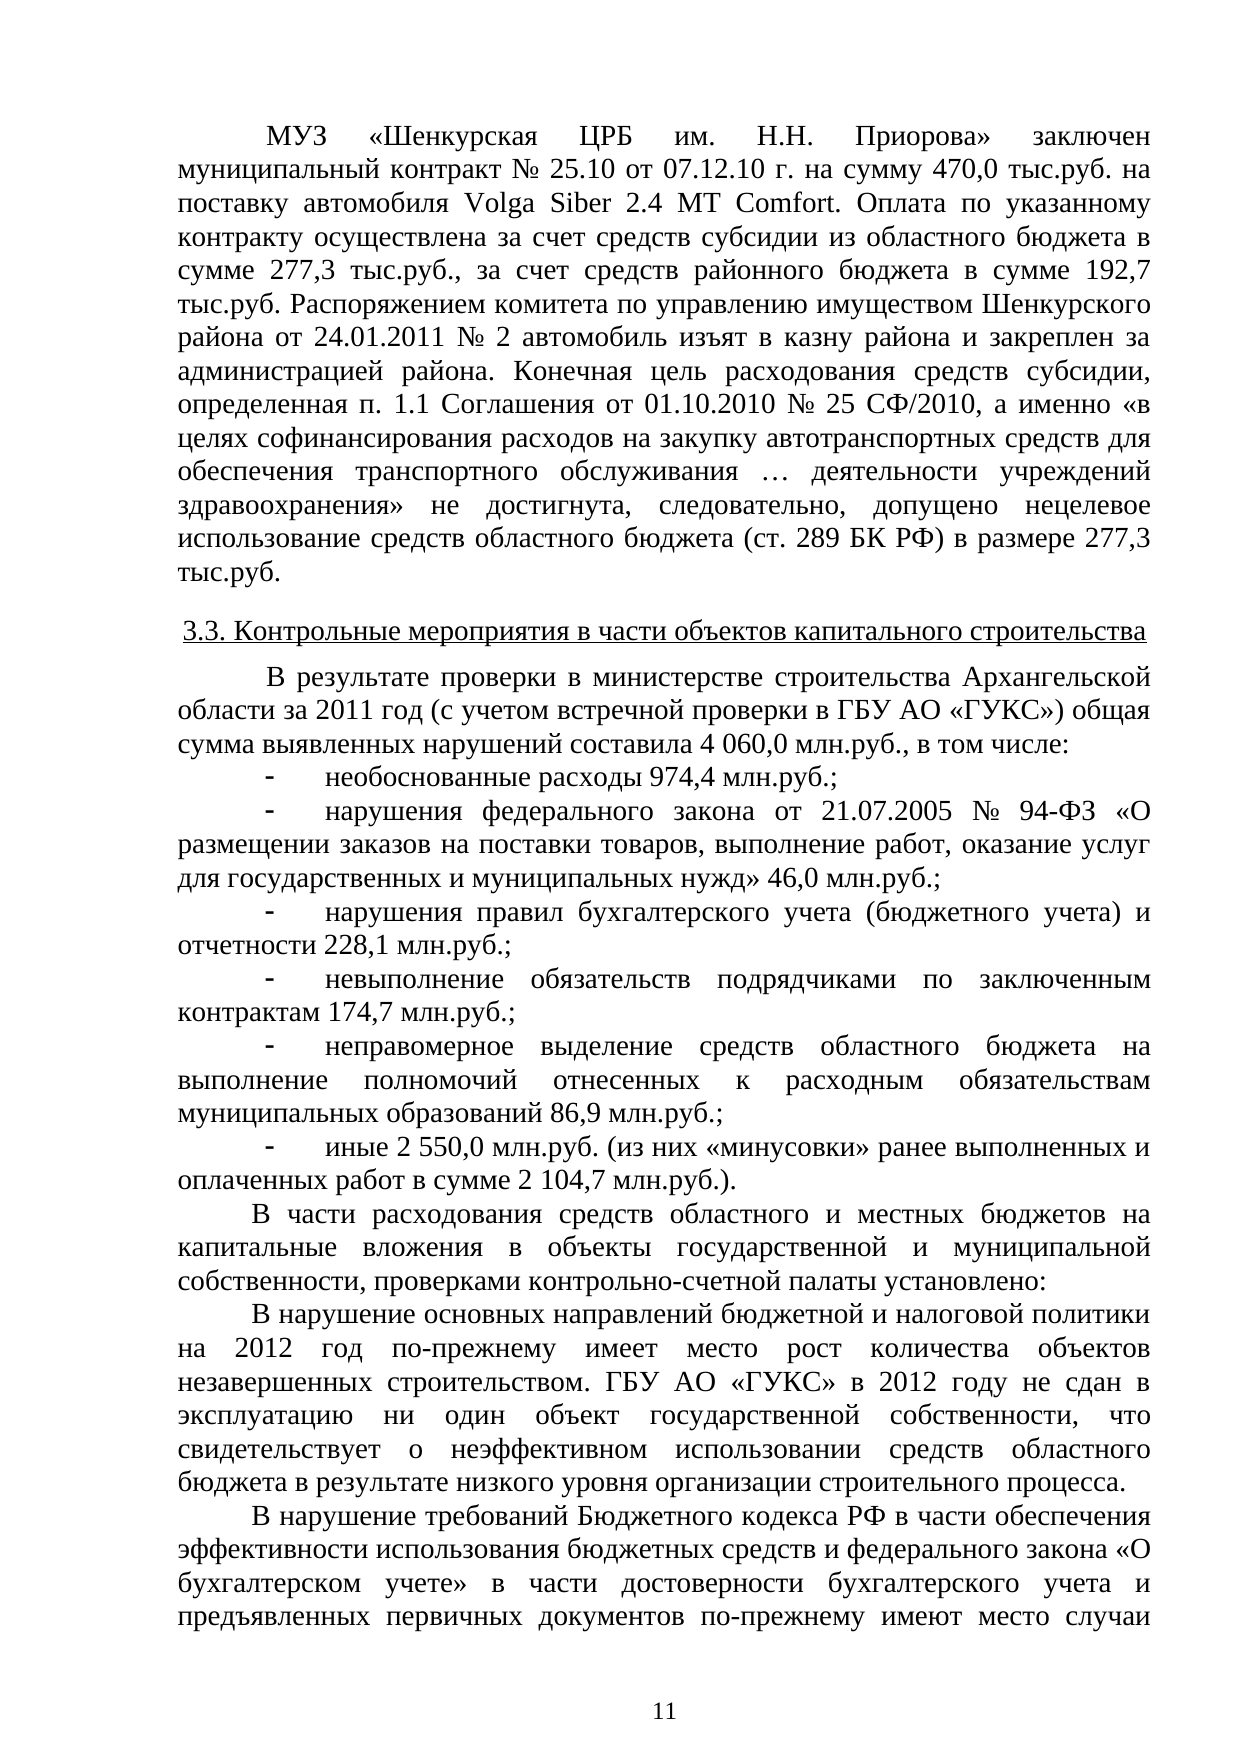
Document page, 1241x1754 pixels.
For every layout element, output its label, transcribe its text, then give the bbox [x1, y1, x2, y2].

subtitle 3.3. Контрольные мероприятия в части объектов капитального строительства [177, 613, 1152, 646]
list необоснованные расходы 974,4 млн.руб.; [177, 759, 1152, 793]
text МУЗ «Шенкурская ЦРБ им. Н.Н. Приорова» заключен муниципальный контракт № 25.10 от 07.12.10 г. на сумму 470,0 тыс.руб. на поставку автомобиля Volga Siber 2.4 MT Comfort. Оплата по указанному контракту осуществлена за счет средств субсидии из областного бюджета в сумме 277,3 тыс.руб., за счет средств районного бюджета в сумме 192,7 тыс.руб. Распоряжением комитета по управлению имуществом Шенкурского района от 24.01.2011 № 2 автомобиль изъят в казну района и закреплен за администрацией района. Конечная цель расходования средств субсидии, определенная п. 1.1 Соглашения от 01.10.2010 № 25 СФ/2010, а именно «в целях софинансирования расходов на закупку автотранспортных средств для обеспечения транспортного обслуживания … деятельности учреждений здравоохранения» не достигнута, следовательно, допущено нецелевое использование средств областного бюджета (ст. 289 БК РФ) в размере 277,3 тыс.руб. [177, 118, 1152, 588]
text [177, 1498, 1152, 1632]
list невыполнение обязательств подрядчиками по заключенным контрактам 174,7 млн.руб.; [177, 961, 1152, 1028]
list неправомерное выделение средств областного бюджета на выполнение полномочий отнесенных к расходным обязательствам муниципальных образований 86,9 млн.руб.; [177, 1028, 1152, 1129]
list нарушения правил бухгалтерского учета (бюджетного учета) и отчетности 228,1 млн.руб.; [177, 894, 1152, 961]
list иные 2 550,0 млн.руб. (из них «минусовки» ранее выполненных и оплаченных работ в сумме 2 104,7 млн.руб.). [177, 1129, 1152, 1196]
text В результате проверки в министерстве строительства Архангельской области за 2011 год (с учетом встречной проверки в ГБУ АО «ГУКС») общая сумма выявленных нарушений составила 4 060,0 млн.руб., в том числе: [177, 659, 1152, 759]
list нарушения федерального закона от 21.07.2005 № 94-ФЗ «О размещении заказов на поставки товаров, выполнение работ, оказание услуг для государственных и муниципальных нужд» 46,0 млн.руб.; [177, 793, 1152, 894]
text В части расходования средств областного и местных бюджетов на капитальные вложения в объекты государственной и муниципальной собственности, проверками контрольно-счетной палаты установлено: [177, 1196, 1152, 1297]
text В нарушение основных направлений бюджетной и налоговой политики на 2012 год по-прежнему имеет место рост количества объектов незавершенных строительством. ГБУ АО «ГУКС» в 2012 году не сдан в эксплуатацию ни один объект государственной собственности, что свидетельствует о неэффективном использовании средств областного бюджета в результате низкого уровня организации строительного процесса. [177, 1297, 1152, 1498]
